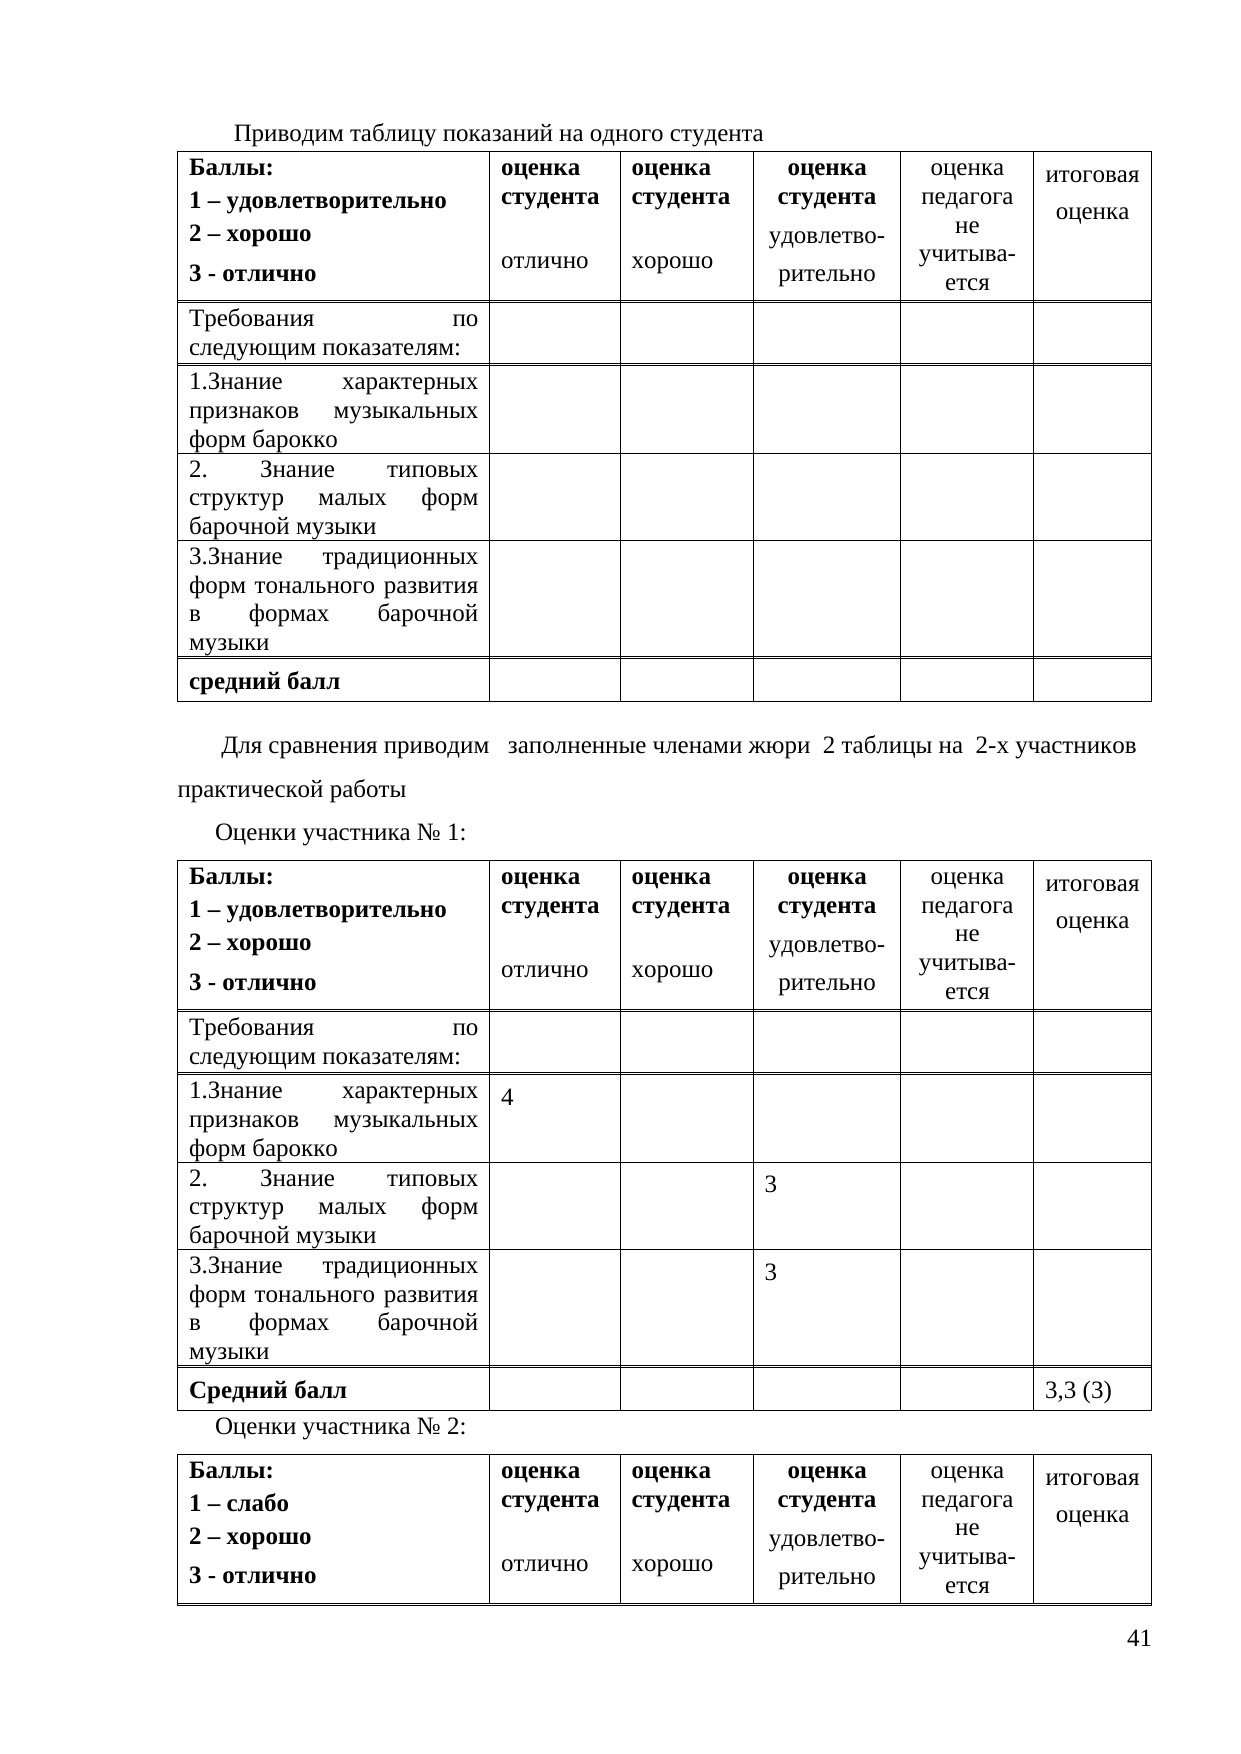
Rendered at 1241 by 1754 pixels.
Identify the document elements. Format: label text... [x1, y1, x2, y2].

table_header оценка педагога не учитыва-ется [901, 861, 1033, 1009]
table_cell [490, 1250, 620, 1365]
table_header оценка студента отлично [490, 1455, 620, 1603]
table_cell [1034, 541, 1151, 656]
table_header оценка студента отлично [490, 152, 620, 300]
table_cell [901, 659, 1033, 701]
table_cell [621, 454, 753, 540]
table_cell [754, 659, 900, 701]
text Оценки участника № 2: [177, 1411, 1152, 1439]
table_cell [621, 366, 753, 453]
table_cell [754, 303, 900, 363]
table_cell [901, 541, 1033, 656]
table_cell Требования по следующим показателям: [178, 303, 489, 363]
table_cell [901, 366, 1033, 453]
table_cell [1034, 303, 1151, 363]
table_cell [621, 1368, 753, 1410]
table_cell Средний балл [178, 1368, 489, 1410]
table_header оценка педагога не учитыва-ется [901, 1455, 1033, 1603]
table_cell [621, 659, 753, 701]
table_cell 2. Знание типовых структур малых форм барочной музыки [178, 1163, 489, 1249]
table_header оценка педагога не учитыва-ется [901, 152, 1033, 300]
table_cell 3.Знание традиционных форм тонального развития в формах барочной музыки [178, 1250, 489, 1365]
table_header итоговая оценка [1034, 1455, 1151, 1603]
table_cell [621, 1012, 753, 1072]
table_cell [754, 454, 900, 540]
table_header итоговая оценка [1034, 861, 1151, 1009]
table_cell 2. Знание типовых структур малых форм барочной музыки [178, 454, 489, 540]
table_cell 1.Знание характерных признаков музыкальных форм барокко [178, 1075, 489, 1162]
table_cell [901, 1368, 1033, 1410]
table_cell [490, 659, 620, 701]
table_cell [490, 454, 620, 540]
table_header оценка студента отлично [490, 861, 620, 1009]
table_cell [490, 366, 620, 453]
table_cell [490, 1012, 620, 1072]
table_cell 1.Знание характерных признаков музыкальных форм барокко [178, 366, 489, 453]
table_cell [901, 1012, 1033, 1072]
table_cell [1034, 366, 1151, 453]
table_cell [754, 366, 900, 453]
table_cell [901, 1250, 1033, 1365]
text Оценки участника № 1: [177, 817, 1152, 846]
table_cell [754, 1012, 900, 1072]
table_cell [901, 303, 1033, 363]
table_cell [1034, 1012, 1151, 1072]
table_cell [1034, 1075, 1151, 1162]
table_header оценка студента хорошо [621, 861, 753, 1009]
table_cell [490, 1163, 620, 1249]
table_header итоговая оценка [1034, 152, 1151, 300]
table_cell [490, 541, 620, 656]
table_cell [1034, 659, 1151, 701]
table_cell [621, 541, 753, 656]
table_header оценка студента хорошо [621, 152, 753, 300]
table_cell средний балл [178, 659, 489, 701]
table_cell 4 [490, 1075, 620, 1162]
table_header оценка студента хорошо [621, 1455, 753, 1603]
table_cell [621, 303, 753, 363]
table_header Баллы: 1 – удовлетворительно 2 – хорошо 3 - отлично [178, 152, 489, 300]
table_cell [621, 1250, 753, 1365]
table_cell [901, 1163, 1033, 1249]
table_cell [1034, 1163, 1151, 1249]
table_cell [754, 1075, 900, 1162]
table_cell [901, 454, 1033, 540]
table_header оценка студента удовлетво-рительно [754, 1455, 900, 1603]
table_cell [754, 541, 900, 656]
table_header оценка студента удовлетво-рительно [754, 152, 900, 300]
table_cell [1034, 1250, 1151, 1365]
table_cell 3 [754, 1250, 900, 1365]
table_cell [901, 1075, 1033, 1162]
table_cell [754, 1368, 900, 1410]
table_cell [621, 1163, 753, 1249]
table_cell 3,3 (3) [1034, 1368, 1151, 1410]
table_cell 3.Знание традиционных форм тонального развития в формах барочной музыки [178, 541, 489, 656]
text Приводим таблицу показаний на одного студента [177, 118, 1152, 147]
table_cell [621, 1075, 753, 1162]
table_cell 3 [754, 1163, 900, 1249]
table_cell [490, 303, 620, 363]
table_cell [1034, 454, 1151, 540]
table_cell [490, 1368, 620, 1410]
table_cell Требования по следующим показателям: [178, 1012, 489, 1072]
table_header оценка студента удовлетво-рительно [754, 861, 900, 1009]
table_header Баллы: 1 – слабо 2 – хорошо 3 - отлично [178, 1455, 489, 1603]
text Для сравнения приводим заполненные членами жюри 2 таблицы на 2-х участников практической работы [177, 731, 1152, 802]
table_header Баллы: 1 – удовлетворительно 2 – хорошо 3 - отлично [178, 861, 489, 1009]
